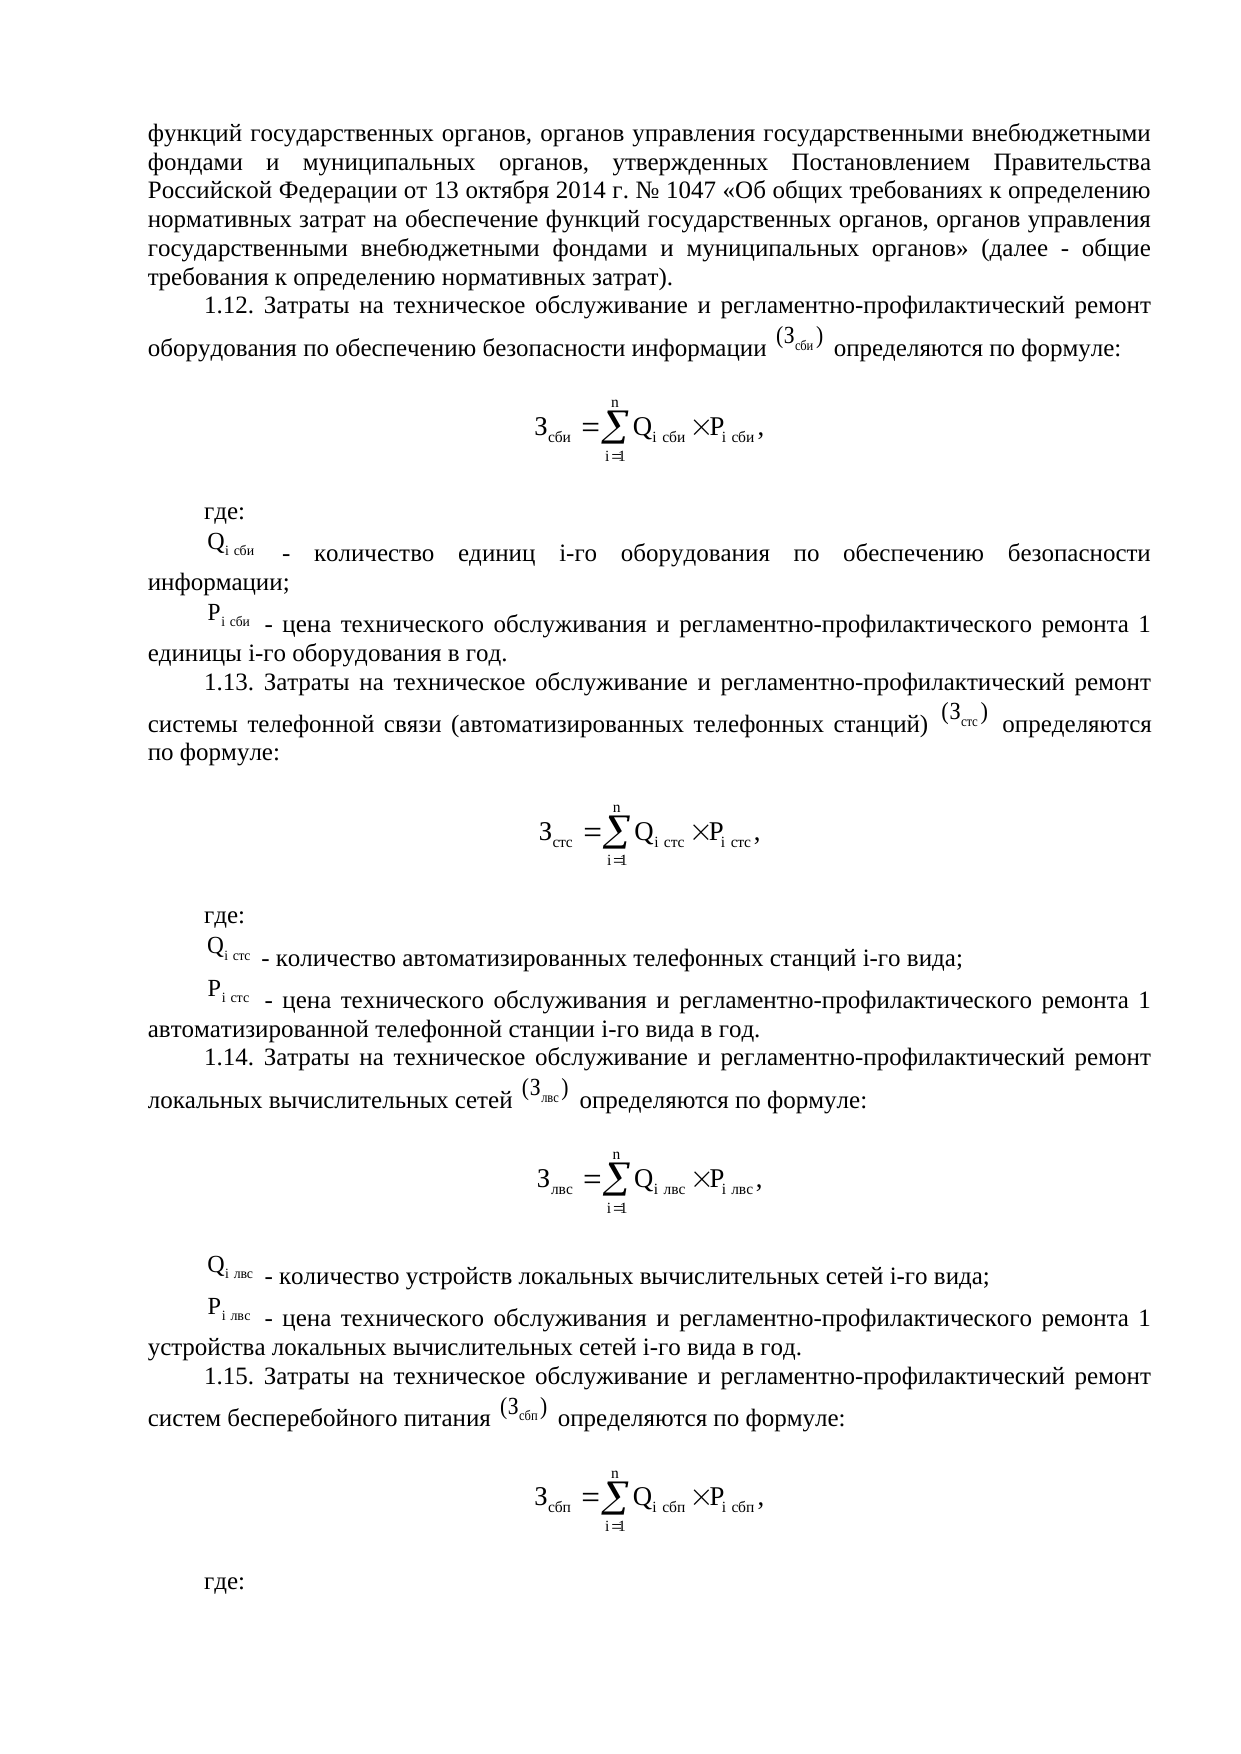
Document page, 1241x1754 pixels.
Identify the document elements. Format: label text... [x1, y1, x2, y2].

text - количество устройств локальных вычислительных сетей i-го вида; [148, 1248, 1152, 1290]
text - цена технического обслуживания и регламентно-профилактического ремонта 1 устройства локальных вычислительных сетей i-го вида в год. [148, 1290, 1152, 1361]
text - цена технического обслуживания и регламентно-профилактического ремонта 1 единицы i-го оборудования в год. [148, 596, 1152, 667]
text - цена технического обслуживания и регламентно-профилактического ремонта 1 автоматизированной телефонной станции i-го вида в год. [148, 972, 1152, 1042]
text - количество автоматизированных телефонных станций i-го вида; [148, 929, 1152, 972]
text - количество единиц i-го оборудования по обеспечению безопасности информации; [148, 525, 1152, 596]
text где: [148, 1566, 1152, 1595]
text 1.13. Затраты на техническое обслуживание и регламентно-профилактический ремонт системы телефонной связи (автоматизированных телефонных станций) определяются по формуле: [148, 667, 1152, 766]
text 1.12. Затраты на техническое обслуживание и регламентно-профилактический ремонт оборудования по обеспечению безопасности информации определяются по формуле: [148, 291, 1152, 362]
text где: [148, 496, 1152, 525]
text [148, 118, 1152, 291]
text 1.14. Затраты на техническое обслуживание и регламентно-профилактический ремонт локальных вычислительных сетей определяются по формуле: [148, 1042, 1152, 1113]
text 1.15. Затраты на техническое обслуживание и регламентно-профилактический ремонт систем бесперебойного питания определяются по формуле: [148, 1361, 1152, 1432]
text где: [148, 901, 1152, 929]
